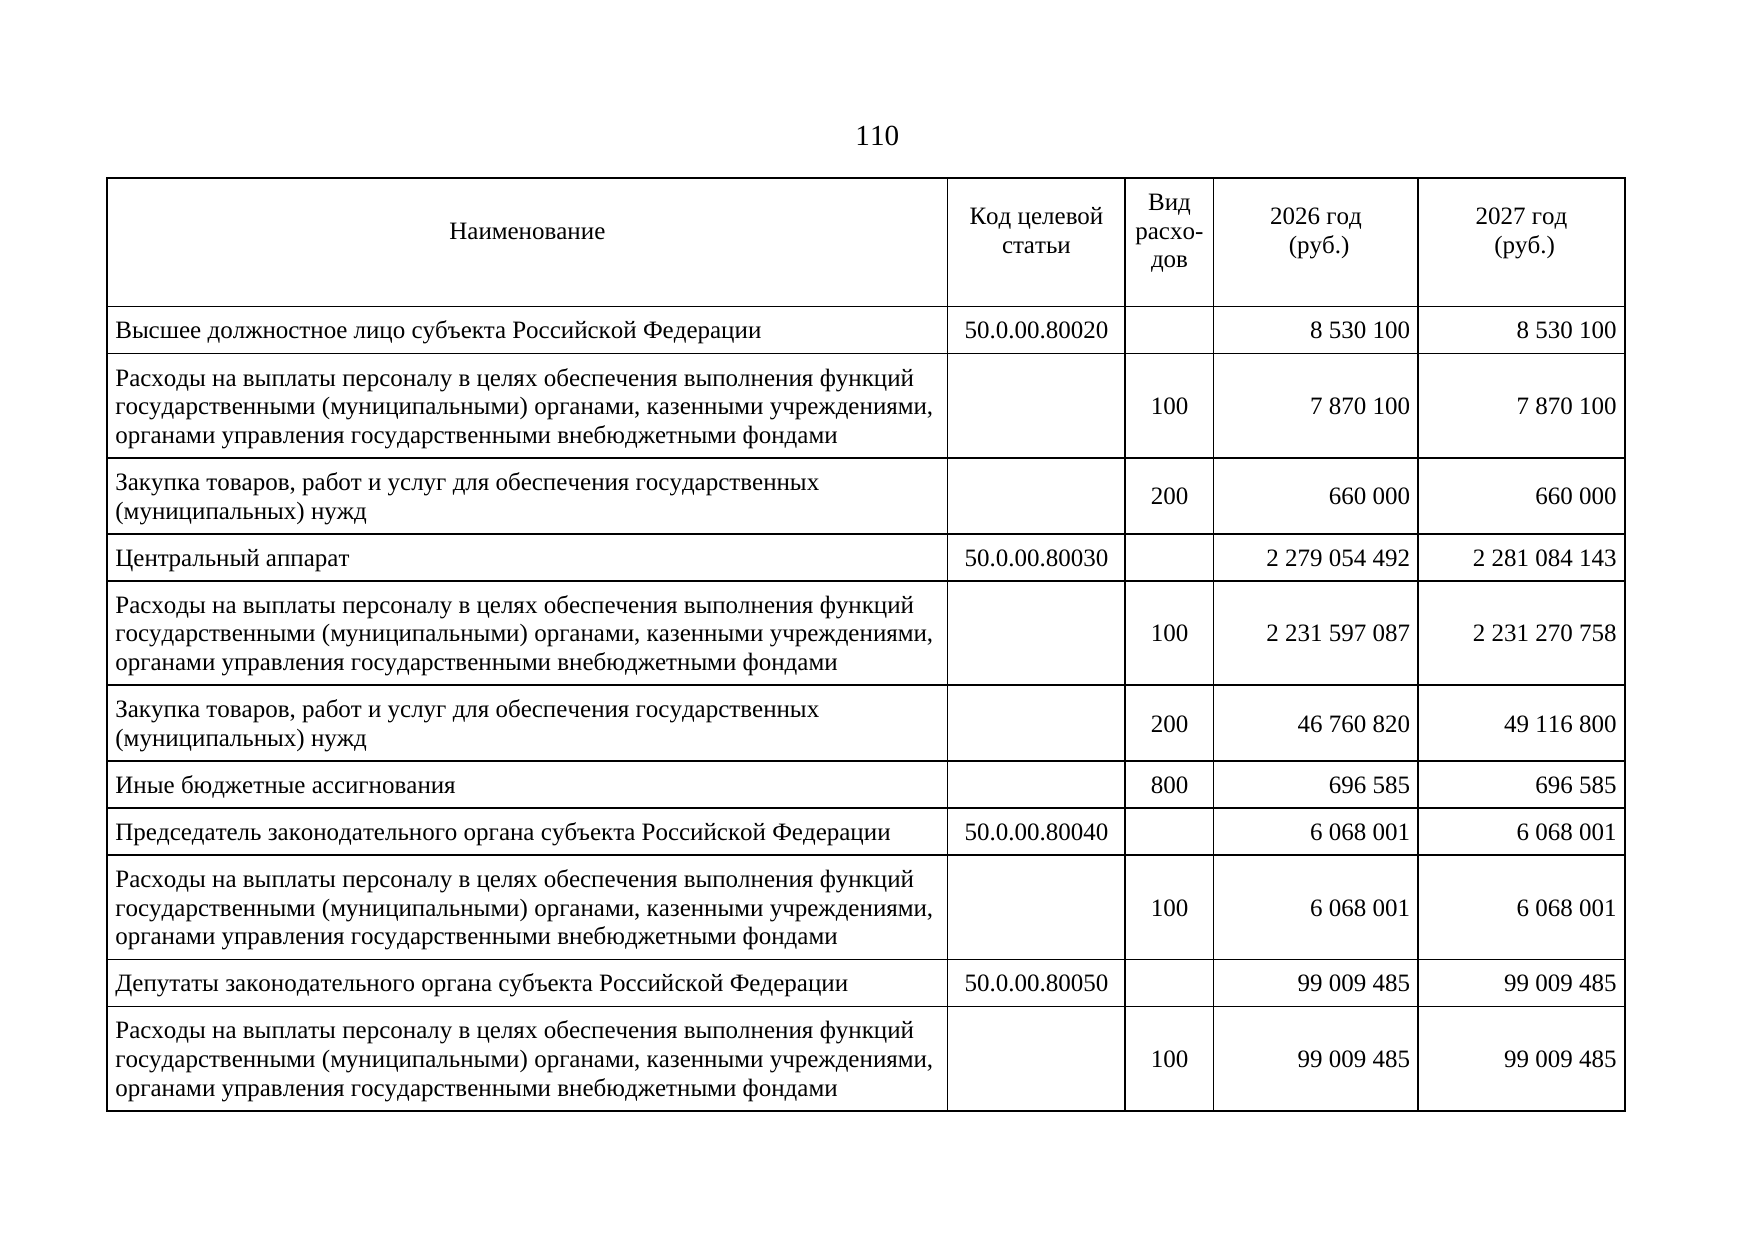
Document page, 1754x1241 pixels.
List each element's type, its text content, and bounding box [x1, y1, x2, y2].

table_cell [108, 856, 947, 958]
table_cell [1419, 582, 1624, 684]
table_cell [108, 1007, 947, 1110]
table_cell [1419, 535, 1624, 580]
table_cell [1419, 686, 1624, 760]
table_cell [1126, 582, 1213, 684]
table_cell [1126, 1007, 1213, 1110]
table_header 2027 год (руб.) [1419, 179, 1624, 306]
table_header Код целевой статьи [948, 179, 1124, 306]
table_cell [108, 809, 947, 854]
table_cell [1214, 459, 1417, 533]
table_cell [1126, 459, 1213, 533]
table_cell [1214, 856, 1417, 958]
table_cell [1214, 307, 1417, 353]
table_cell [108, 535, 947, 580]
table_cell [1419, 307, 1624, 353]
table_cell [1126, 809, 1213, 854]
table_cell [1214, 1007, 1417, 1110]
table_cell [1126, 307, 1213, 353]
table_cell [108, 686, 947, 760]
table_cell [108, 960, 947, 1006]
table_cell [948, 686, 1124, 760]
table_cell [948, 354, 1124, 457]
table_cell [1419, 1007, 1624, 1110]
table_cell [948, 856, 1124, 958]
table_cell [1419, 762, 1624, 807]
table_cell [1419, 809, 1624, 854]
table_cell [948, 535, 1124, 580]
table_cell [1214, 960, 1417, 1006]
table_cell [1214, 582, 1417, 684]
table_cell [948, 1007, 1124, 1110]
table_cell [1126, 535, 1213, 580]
table_header Вид расхо-дов [1126, 179, 1213, 306]
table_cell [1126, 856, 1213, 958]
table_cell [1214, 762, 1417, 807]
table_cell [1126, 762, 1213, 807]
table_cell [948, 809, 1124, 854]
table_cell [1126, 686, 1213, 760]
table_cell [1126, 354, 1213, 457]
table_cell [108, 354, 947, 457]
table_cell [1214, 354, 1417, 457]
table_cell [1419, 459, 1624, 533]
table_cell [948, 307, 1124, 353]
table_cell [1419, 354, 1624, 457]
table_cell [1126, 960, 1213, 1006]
table_header Наименование [108, 179, 947, 306]
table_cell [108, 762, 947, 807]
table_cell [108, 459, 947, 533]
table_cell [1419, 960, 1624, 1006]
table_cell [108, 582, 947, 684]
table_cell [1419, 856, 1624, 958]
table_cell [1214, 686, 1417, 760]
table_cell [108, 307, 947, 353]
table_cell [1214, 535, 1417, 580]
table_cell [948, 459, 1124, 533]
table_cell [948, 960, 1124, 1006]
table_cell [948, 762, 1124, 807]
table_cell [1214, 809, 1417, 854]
table_header 2026 год (руб.) [1214, 179, 1417, 306]
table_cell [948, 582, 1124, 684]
